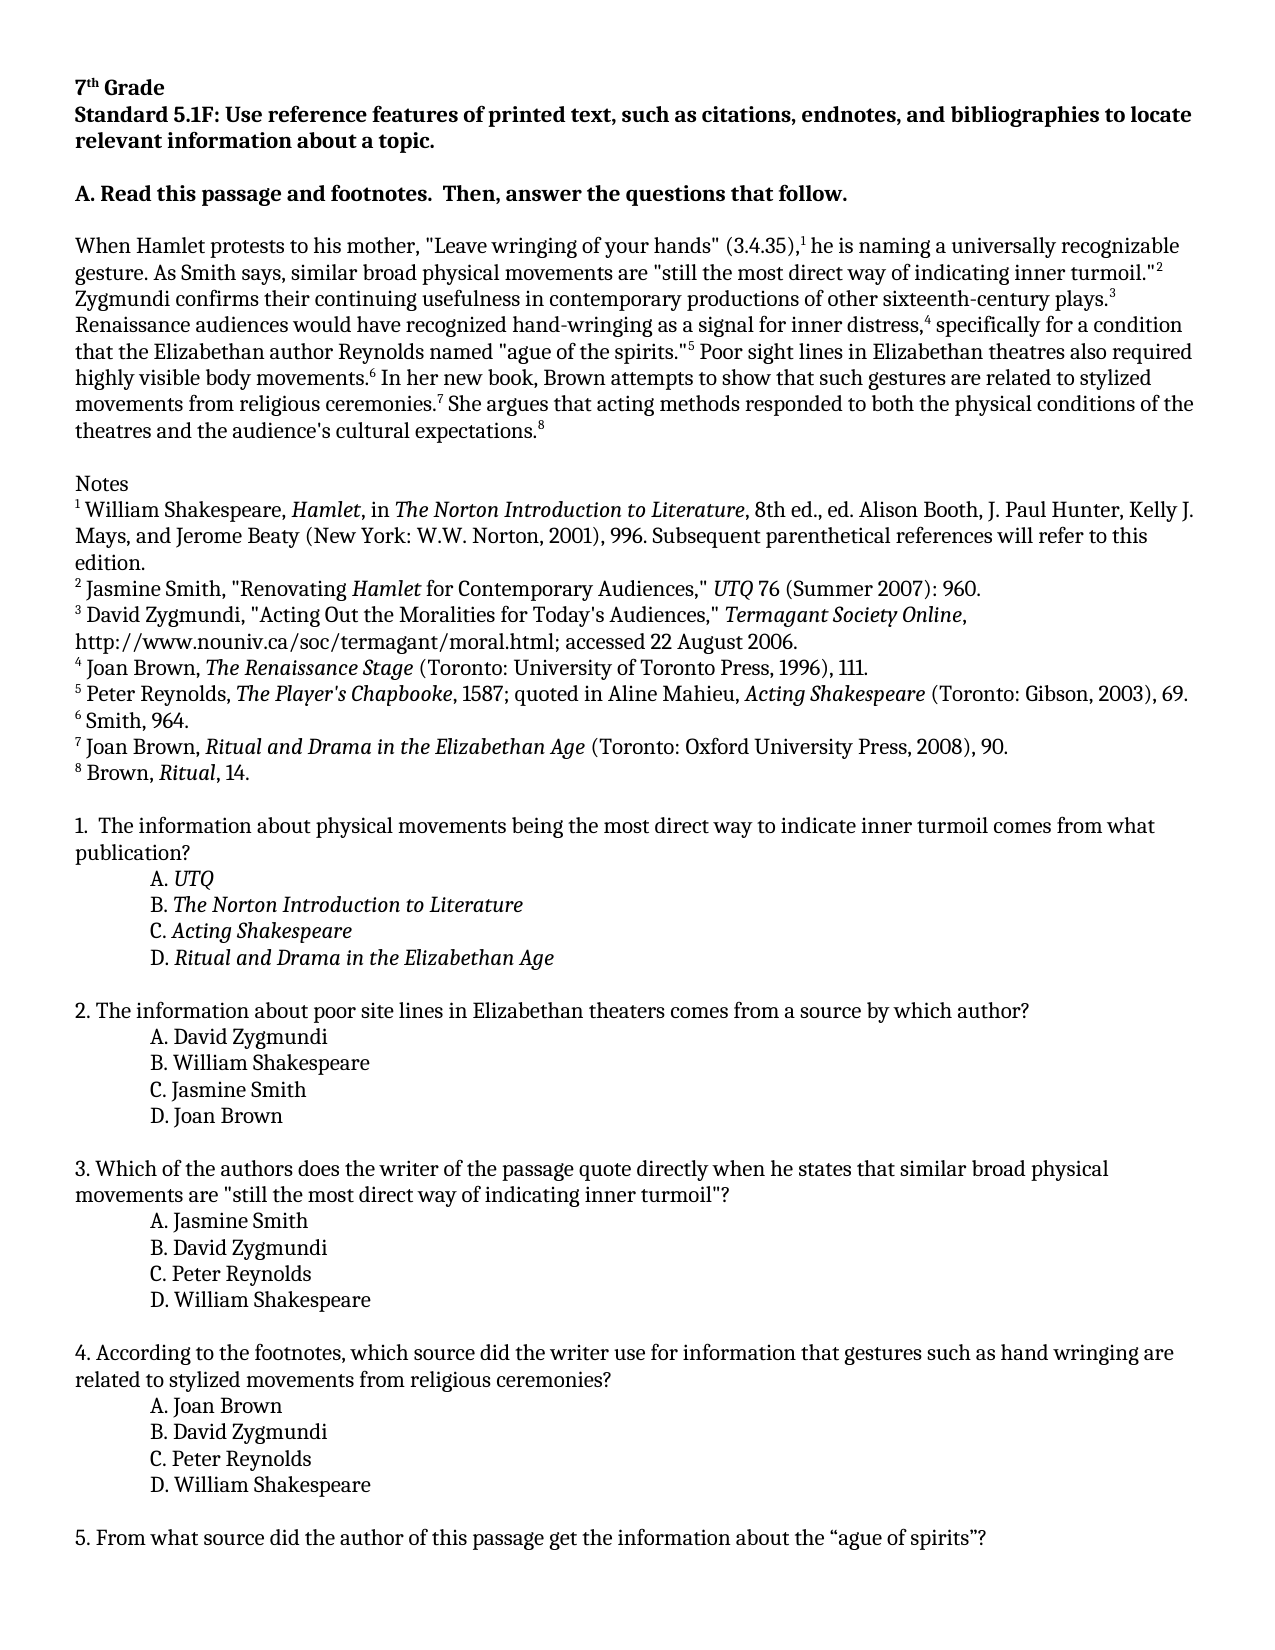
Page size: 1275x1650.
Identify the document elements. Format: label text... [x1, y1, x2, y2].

text C. Peter Reynolds [75, 1261, 1200, 1287]
text B. David Zygmundi [75, 1419, 1200, 1445]
text C. Jasmine Smith [75, 1076, 1200, 1103]
text 3. Which of the authors does the writer of the passage quote directly when he states that similar broad physical movements are "still the most direct way of indicating inner turmoil"? [75, 1156, 1200, 1208]
text D. Joan Brown [75, 1103, 1200, 1129]
text 4. According to the footnotes, which source did the writer use for information that gestures such as hand wringing are related to stylized movements from religious ceremonies? [75, 1340, 1200, 1393]
text Standard 5.1F: Use reference features of printed text, such as citations, endnotes, and bibliographies to locate relevant information about a topic. [75, 101, 1200, 154]
text 2. The information about poor site lines in Elizabethan theaters comes from a source by which author? [75, 997, 1200, 1024]
text Notes [75, 470, 1200, 497]
text A. Jasmine Smith [75, 1208, 1200, 1234]
text D. Ritual and Drama in the Elizabethan Age [75, 945, 1200, 971]
text 4 Joan Brown, The Renaissance Stage (Toronto: University of Toronto Press, 1996), 111. [75, 655, 1200, 681]
text 5 Peter Reynolds, The Player's Chapbooke, 1587; quoted in Aline Mahieu, Acting Shakespeare (Toronto: Gibson, 2003), 69. [75, 681, 1200, 707]
text B. The Norton Introduction to Literature [75, 892, 1200, 918]
text C. Acting Shakespeare [75, 918, 1200, 945]
text B. David Zygmundi [75, 1234, 1200, 1261]
text A. Read this passage and footnotes. Then, answer the questions that follow. [75, 180, 1200, 207]
text 1 William Shakespeare, Hamlet, in The Norton Introduction to Literature, 8th ed., ed. Alison Booth, J. Paul Hunter, Kelly J. Mays, and Jerome Beaty (New York: W.W. Norton, 2001), 996. Subsequent parenthetical references will refer to this edition. [75, 497, 1200, 576]
text B. William Shakespeare [75, 1050, 1200, 1076]
text A. Joan Brown [75, 1393, 1200, 1419]
text 2 Jasmine Smith, "Renovating Hamlet for Contemporary Audiences," UTQ 76 (Summer 2007): 960. [75, 576, 1200, 602]
text C. Peter Reynolds [75, 1445, 1200, 1472]
text 7 Joan Brown, Ritual and Drama in the Elizabethan Age (Toronto: Oxford University Press, 2008), 90. [75, 734, 1200, 760]
text 8 Brown, Ritual, 14. [75, 760, 1200, 787]
text 5. From what source did the author of this passage get the information about the “ague of spirits”? [75, 1524, 1200, 1551]
text A. UTQ [75, 866, 1200, 892]
text 3 David Zygmundi, "Acting Out the Moralities for Today's Audiences," Termagant Society Online, http://www.nouniv.ca/soc/termagant/moral.html; accessed 22 August 2006. [75, 602, 1200, 655]
text 1. The information about physical movements being the most direct way to indicate inner turmoil comes from what publication? [75, 813, 1200, 866]
text 6 Smith, 964. [75, 707, 1200, 734]
text A. David Zygmundi [75, 1024, 1200, 1050]
text D. William Shakespeare [75, 1472, 1200, 1498]
text D. William Shakespeare [75, 1287, 1200, 1314]
text 7th Grade [75, 75, 1200, 101]
text When Hamlet protests to his mother, "Leave wringing of your hands" (3.4.35),1 he is naming a universally recognizable gesture. As Smith says, similar broad physical movements are "still the most direct way of indicating inner turmoil."2 Zygmundi confirms their continuing usefulness in contemporary productions of other sixteenth-century plays.3 Renaissance audiences would have recognized hand-wringing as a signal for inner distress,4 specifically for a condition that the Elizabethan author Reynolds named "ague of the spirits."5 Poor sight lines in Elizabethan theatres also required highly visible body movements.6 In her new book, Brown attempts to show that such gestures are related to stylized movements from religious ceremonies.7 She argues that acting methods responded to both the physical conditions of the theatres and the audience's cultural expectations.8 [75, 233, 1200, 444]
